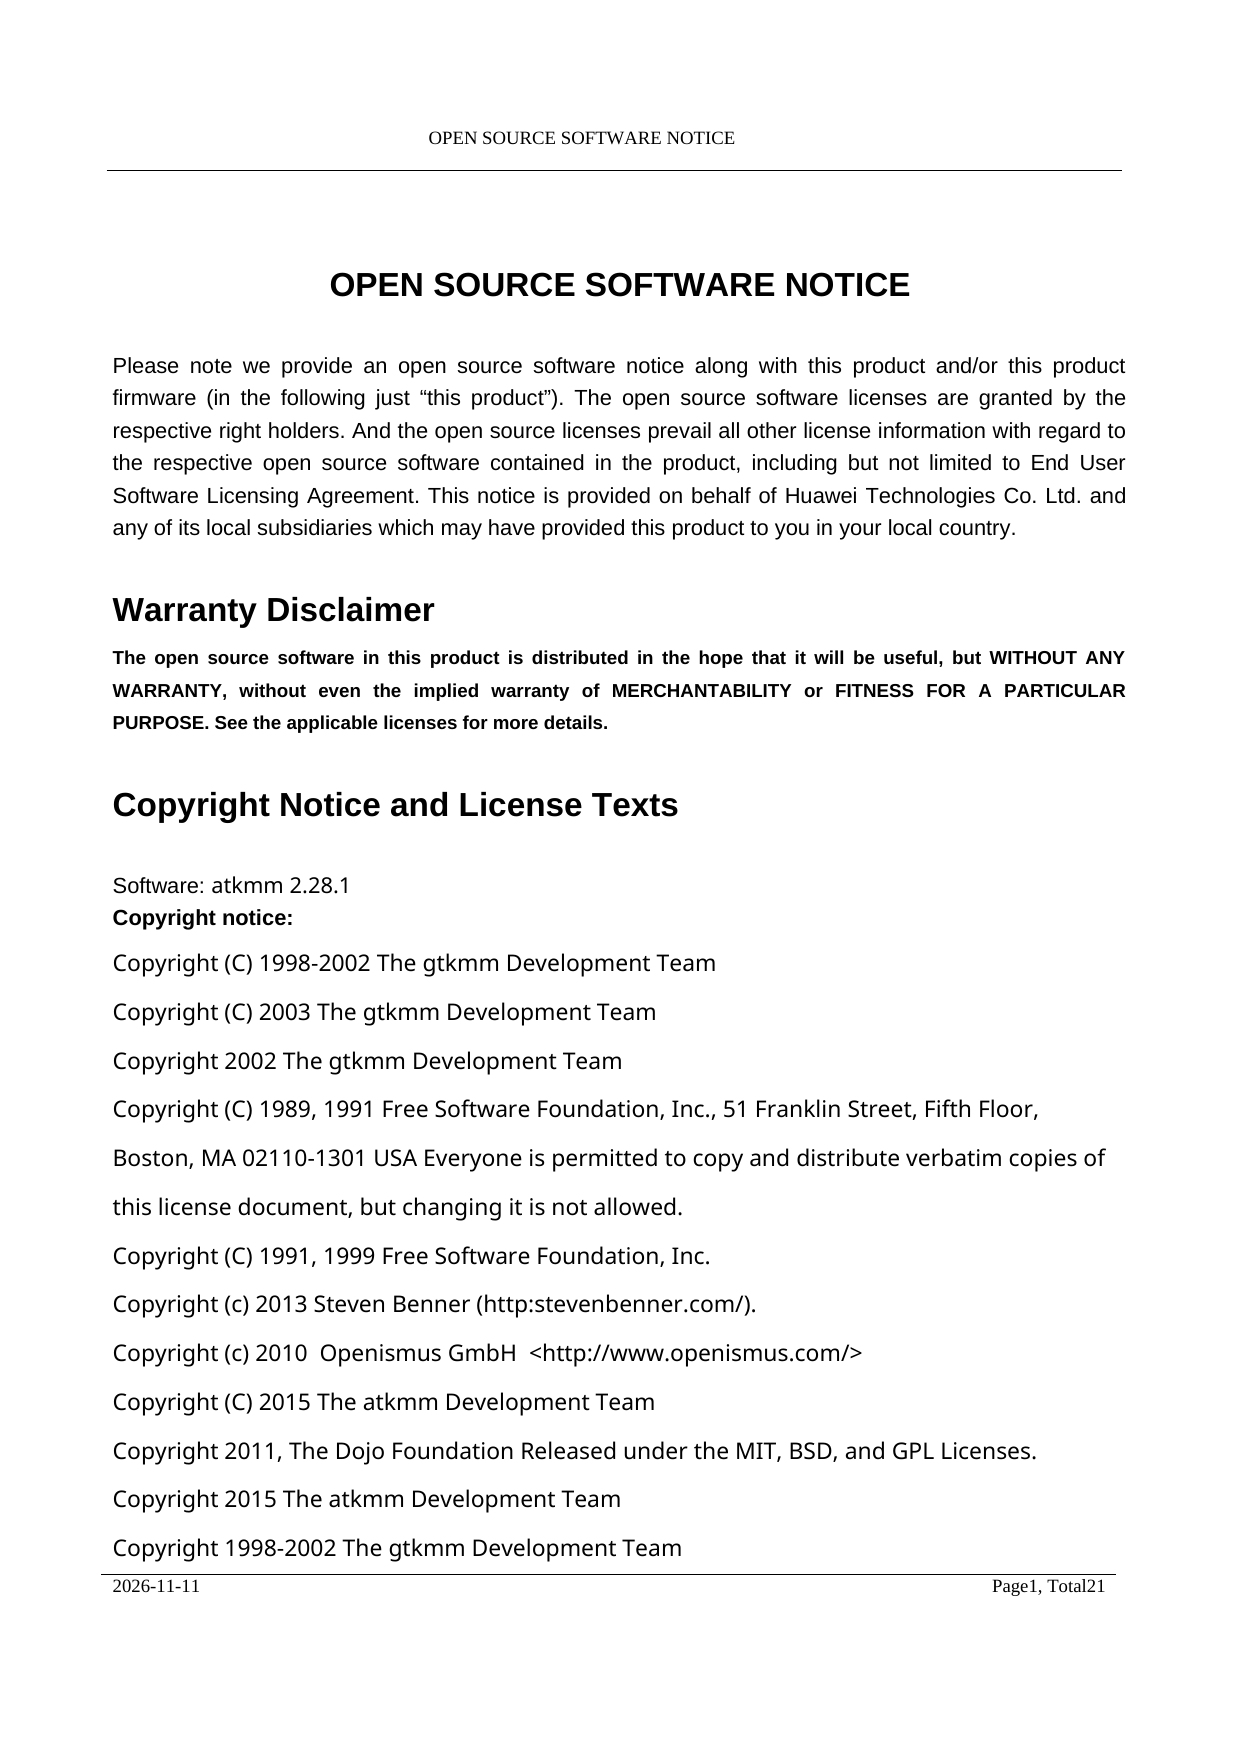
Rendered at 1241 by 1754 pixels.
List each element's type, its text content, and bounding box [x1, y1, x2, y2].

text Warranty Disclaimer [112, 576, 1128, 641]
text Copyright Notice and License Texts [112, 771, 1128, 836]
text OPEN SOURCE SOFTWARE NOTICE [112, 251, 1128, 316]
text Copyright notice: [112, 901, 1128, 934]
text Please note we provide an open source software notice along with this product and/or this product firmware (in the following just “this product”). The open source software licenses are granted by the respective right holders. And the open source licenses prevail all other license information with regard to the respective open source software contained in the product, including but not limited to End User Software Licensing Agreement. This notice is provided on behalf of Huawei Technologies Co. Ltd. and any of its local subsidiaries which may have provided this product to you in your local country. [112, 349, 1128, 544]
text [112, 947, 1128, 1564]
text Software: atkmm 2.28.1 [112, 869, 1128, 901]
text The open source software in this product is distributed in the hope that it will be useful, but WITHOUT ANY WARRANTY, without even the implied warranty of MERCHANTABILITY or FITNESS FOR A PARTICULAR PURPOSE. See the applicable licenses for more details. [112, 641, 1128, 739]
